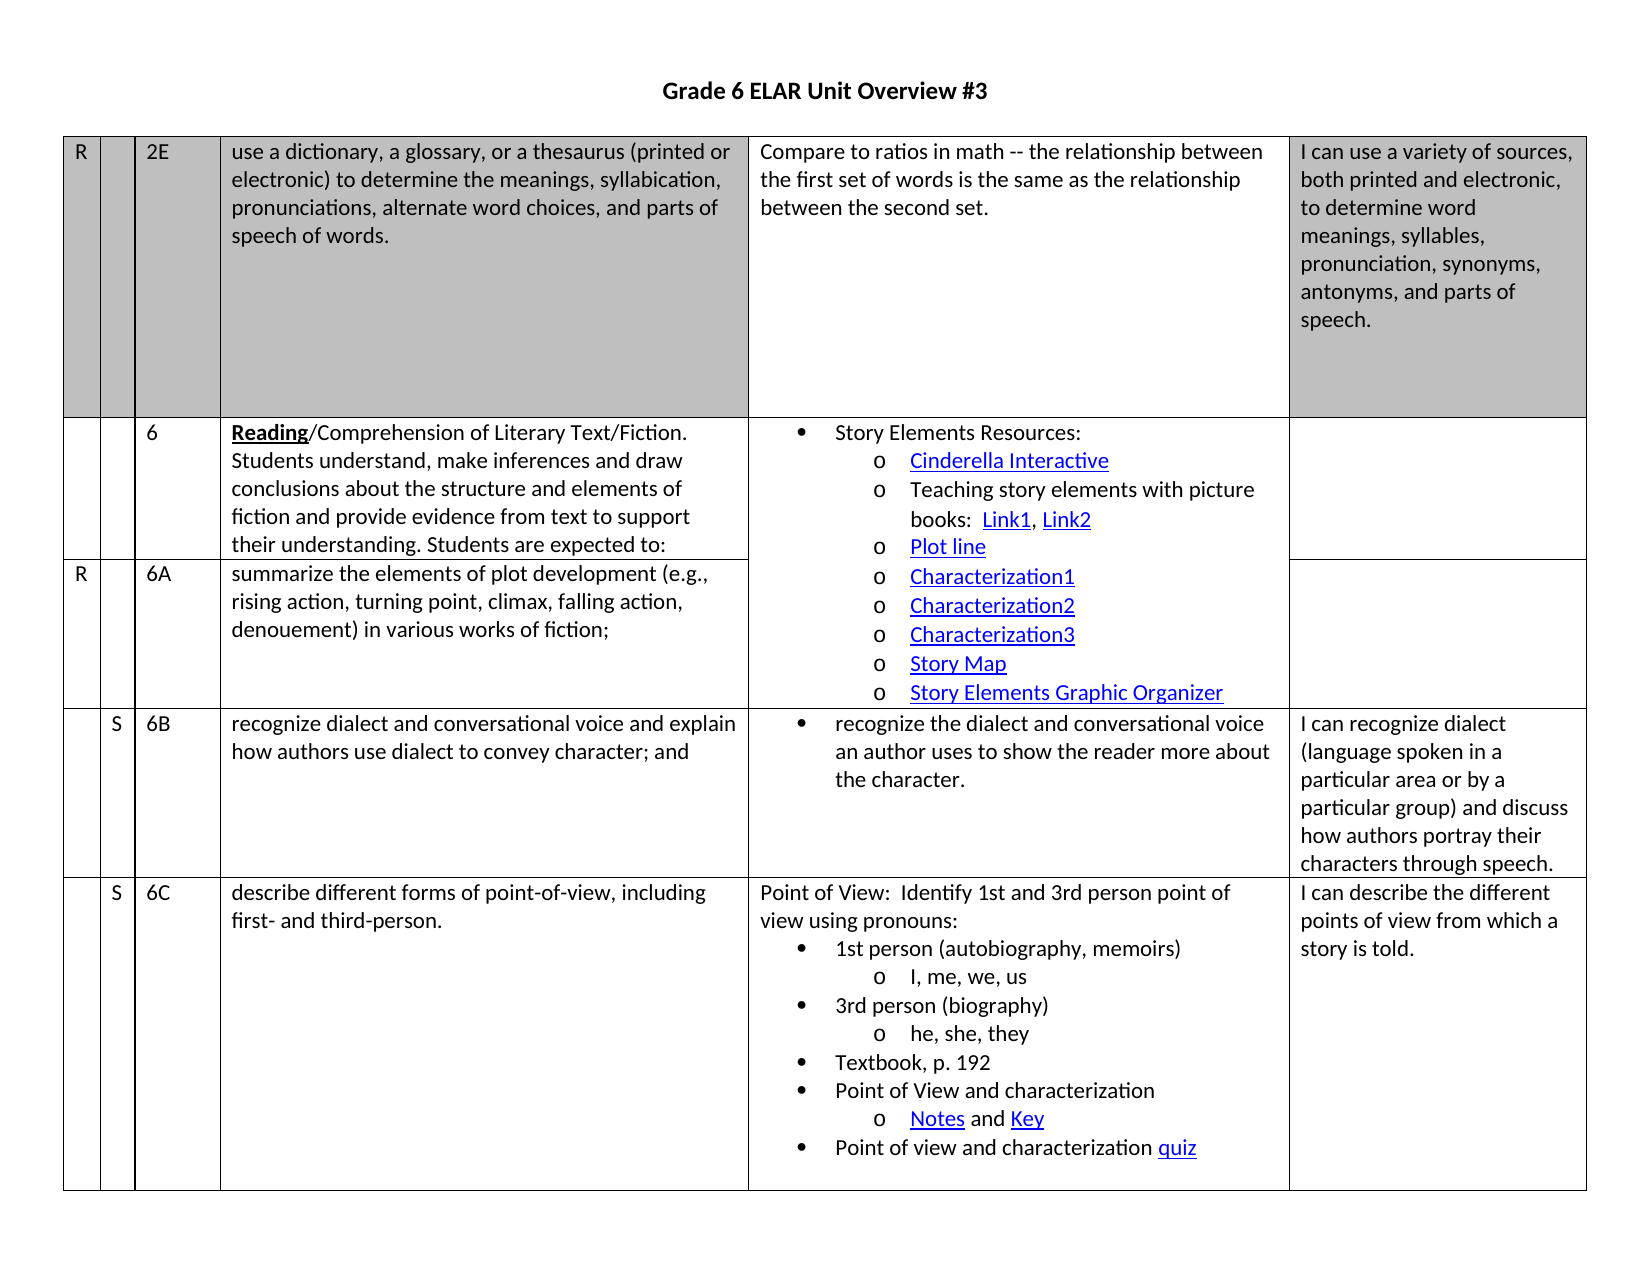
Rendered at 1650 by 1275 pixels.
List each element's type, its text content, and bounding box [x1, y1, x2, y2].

table_cell R [64, 137, 100, 417]
table_cell use a dictionary, a glossary, or a thesaurus (printed or electronic) to determine the meanings, syllabication, pronunciations, alternate word choices, and parts of speech of words. [221, 137, 748, 417]
table_cell [64, 878, 100, 1189]
table_cell 6 [136, 418, 220, 558]
table_cell S [101, 709, 134, 877]
table_cell I can describe the different points of view from which a story is told. [1290, 878, 1586, 1189]
table_cell Point of View: Identify 1st and 3rd person point of view using pronouns: 1st person (autobiography, memoirs) I, me, we, us 3rd person (biography) he, she, they Textbook, p. 192 Point of View and characterization Notes and Key Point of view and characterization quiz [749, 878, 1289, 1189]
table_cell I can use a variety of sources, both printed and electronic, to determine word meanings, syllables, pronunciation, synonyms, antonyms, and parts of speech. [1290, 137, 1586, 417]
table_cell recognize dialect and conversational voice and explain how authors use dialect to convey character; and [221, 709, 748, 877]
table_cell 2E [136, 137, 220, 417]
table_cell [101, 560, 134, 708]
table_cell [64, 709, 100, 877]
table_cell 6C [136, 878, 220, 1189]
table_cell [101, 418, 134, 558]
table_cell S [101, 878, 134, 1189]
table_cell recognize the dialect and conversational voice an author uses to show the reader more about the character. [749, 709, 1289, 877]
table_cell [101, 137, 134, 417]
table_cell Reading/Comprehension of Literary Text/Fiction. Students understand, make inferences and draw conclusions about the structure and elements of fiction and provide evidence from text to support their understanding. Students are expected to: [221, 418, 748, 558]
table_cell [1290, 418, 1586, 558]
table_cell 6A [136, 560, 220, 708]
table_cell summarize the elements of plot development (e.g., rising action, turning point, climax, falling action, denouement) in various works of fiction; [221, 560, 748, 708]
table_cell 6B [136, 709, 220, 877]
table_cell describe different forms of point-of-view, including first- and third-person. [221, 878, 748, 1189]
table_cell I can recognize dialect (language spoken in a particular area or by a particular group) and discuss how authors portray their characters through speech. [1290, 709, 1586, 877]
table_cell [64, 418, 100, 558]
table_cell Story Elements Resources: Cinderella Interactive Teaching story elements with picture books: Link1, Link2 Plot line Characterization1 Characterization2 Characterization3 Story Map Story Elements Graphic Organizer [749, 418, 1289, 708]
table_cell [1290, 560, 1586, 708]
table_cell R [64, 560, 100, 708]
